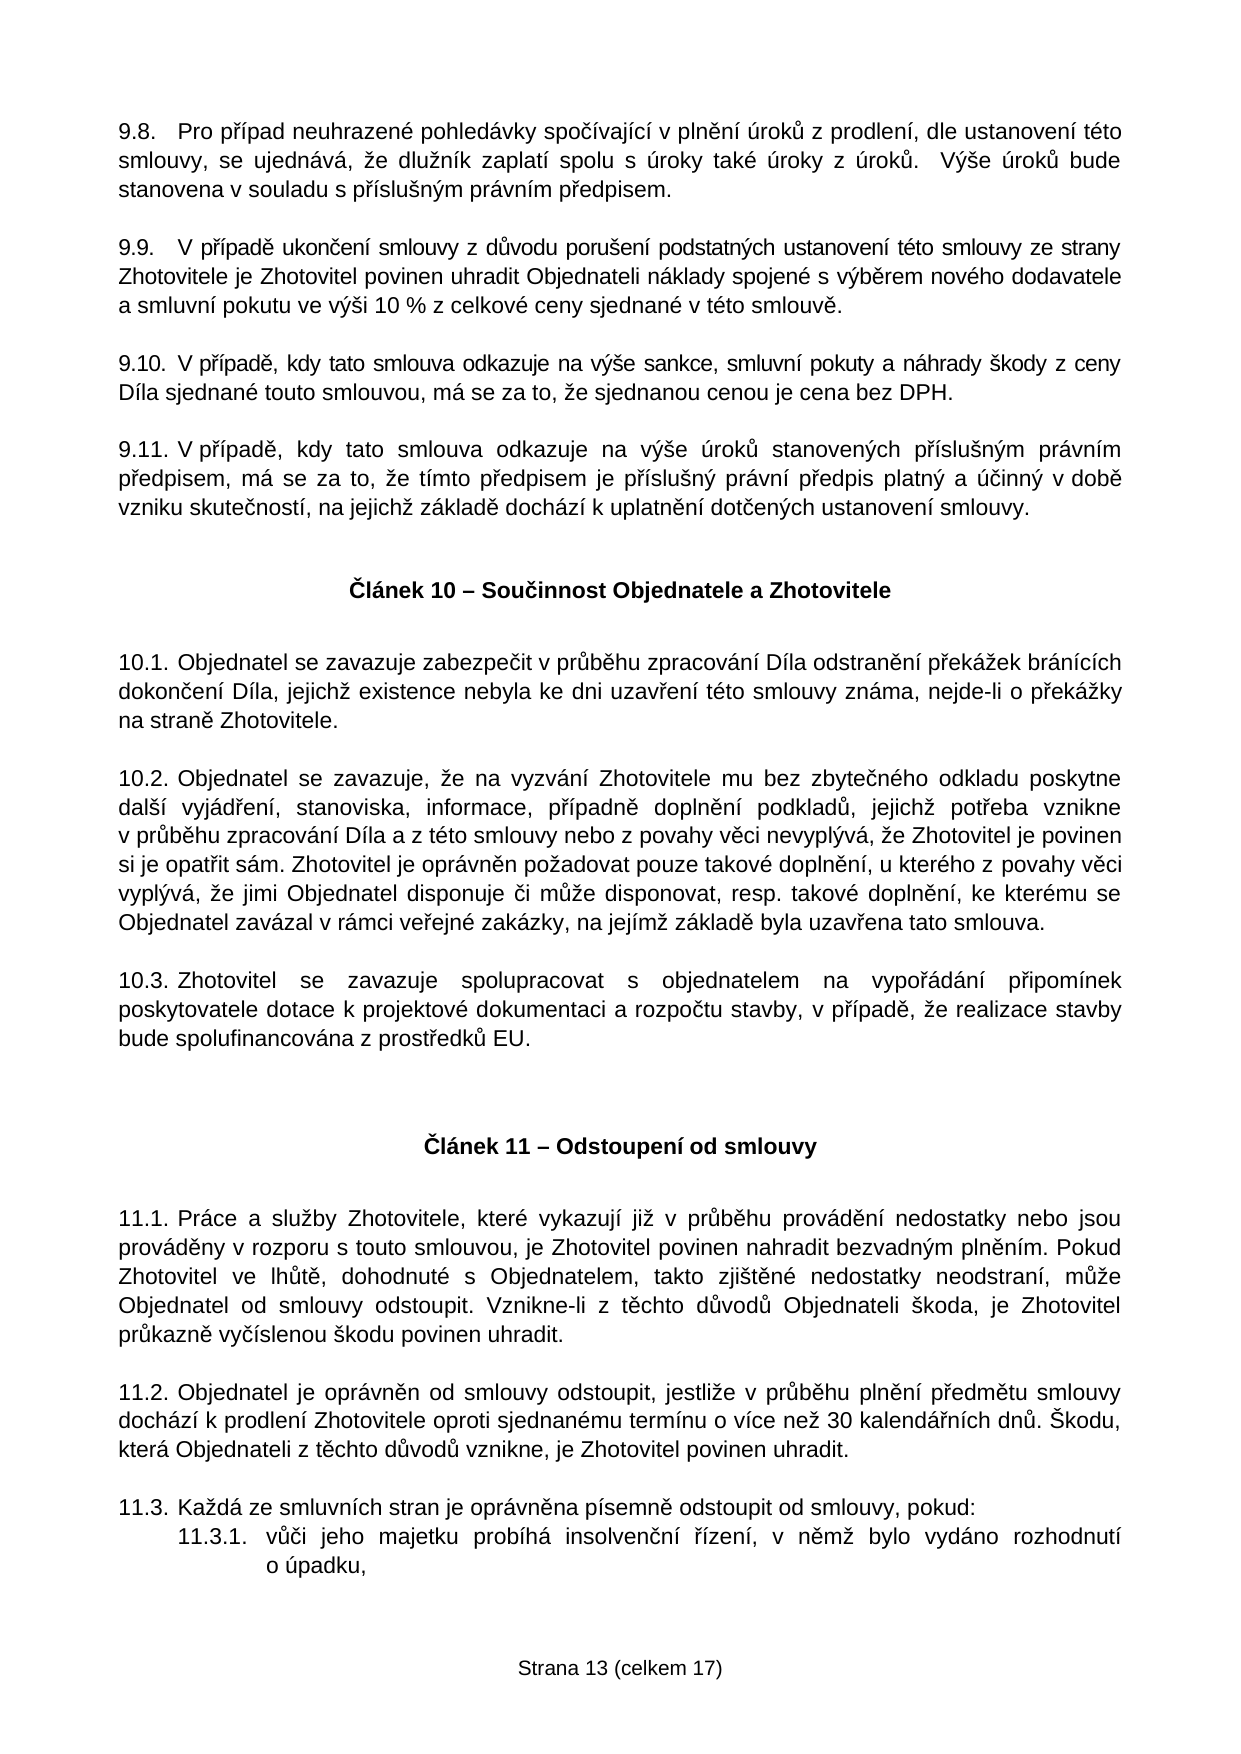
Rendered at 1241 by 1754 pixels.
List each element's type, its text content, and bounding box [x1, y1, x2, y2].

list V případě, kdy tato smlouva odkazuje na výše sankce, smluvní pokuty a náhrady škody z ceny Díla sjednané touto smlouvou, má se za to, že sjednanou cenou je cena bez DPH. [118, 349, 1122, 405]
list Zhotovitel se zavazuje spolupracovat s objednatelem na vypořádání připomínek poskytovatele dotace k projektové dokumentaci a rozpočtu stavby, v případě, že realizace stavby bude spolufinancována z prostředků EU. [118, 967, 1122, 1052]
list Pro případ neuhrazené pohledávky spočívající v plnění úroků z prodlení, dle ustanovení této smlouvy, se ujednává, že dlužník zaplatí spolu s úroky také úroky z úroků. Výše úroků bude stanovena v souladu s příslušným právním předpisem. [118, 118, 1122, 202]
list Objednatel je oprávněn od smlouvy odstoupit, jestliže v průběhu plnění předmětu smlouvy dochází k prodlení Zhotovitele oproti sjednanému termínu o více než 30 kalendářních dnů. Škodu, která Objednateli z těchto důvodů vznikne, je Zhotovitel povinen uhradit. [118, 1378, 1122, 1463]
list Práce a služby Zhotovitele, které vykazují již v průběhu provádění nedostatky nebo jsou prováděny v rozporu s touto smlouvou, je Zhotovitel povinen nahradit bezvadným plněním. Pokud Zhotovitel ve lhůtě, dohodnuté s Objednatelem, takto zjištěné nedostatky neodstraní, může Objednatel od smlouvy odstoupit. Vznikne-li z těchto důvodů Objednateli škoda, je Zhotovitel průkazně vyčíslenou škodu povinen uhradit. [118, 1205, 1122, 1347]
list Objednatel se zavazuje, že na vyzvání Zhotovitele mu bez zbytečného odkladu poskytne další vyjádření, stanoviska, informace, případně doplnění podkladů, jejichž potřeba vznikne v průběhu zpracování Díla a z této smlouvy nebo z povahy věci nevyplývá, že Zhotovitel je povinen si je opatřit sám. Zhotovitel je oprávněn požadovat pouze takové doplnění, u kterého z povahy věci vyplývá, že jimi Objednatel disponuje či může disponovat, resp. takové doplnění, ke kterému se Objednatel zavázal v rámci veřejné zakázky, na jejímž základě byla uzavřena tato smlouva. [118, 764, 1122, 936]
text Článek 11 – Odstoupení od smlouvy [118, 1133, 1122, 1159]
list Objednatel se zavazuje zabezpečit v průběhu zpracování Díla odstranění překážek bránících dokončení Díla, jejichž existence nebyla ke dni uzavření této smlouvy známa, nejde-li o překážky na straně Zhotovitele. [118, 649, 1122, 733]
text Článek 10 – Součinnost Objednatele a Zhotovitele [118, 577, 1122, 603]
list V případě ukončení smlouvy z důvodu porušení podstatných ustanovení této smlouvy ze strany Zhotovitele je Zhotovitel povinen uhradit Objednateli náklady spojené s výběrem nového dodavatele a smluvní pokutu ve výši 10 % z celkové ceny sjednané v této smlouvě. [118, 234, 1122, 318]
list V případě, kdy tato smlouva odkazuje na výše úroků stanovených příslušným právním předpisem, má se za to, že tímto předpisem je příslušný právní předpis platný a účinný v době vzniku skutečností, na jejichž základě dochází k uplatnění dotčených ustanovení smlouvy. [118, 436, 1122, 521]
list vůči jeho majetku probíhá insolvenční řízení, v němž bylo vydáno rozhodnutí o úpadku, [177, 1523, 1122, 1578]
list Každá ze smluvních stran je oprávněna písemně odstoupit od smlouvy, pokud: [118, 1494, 1122, 1521]
